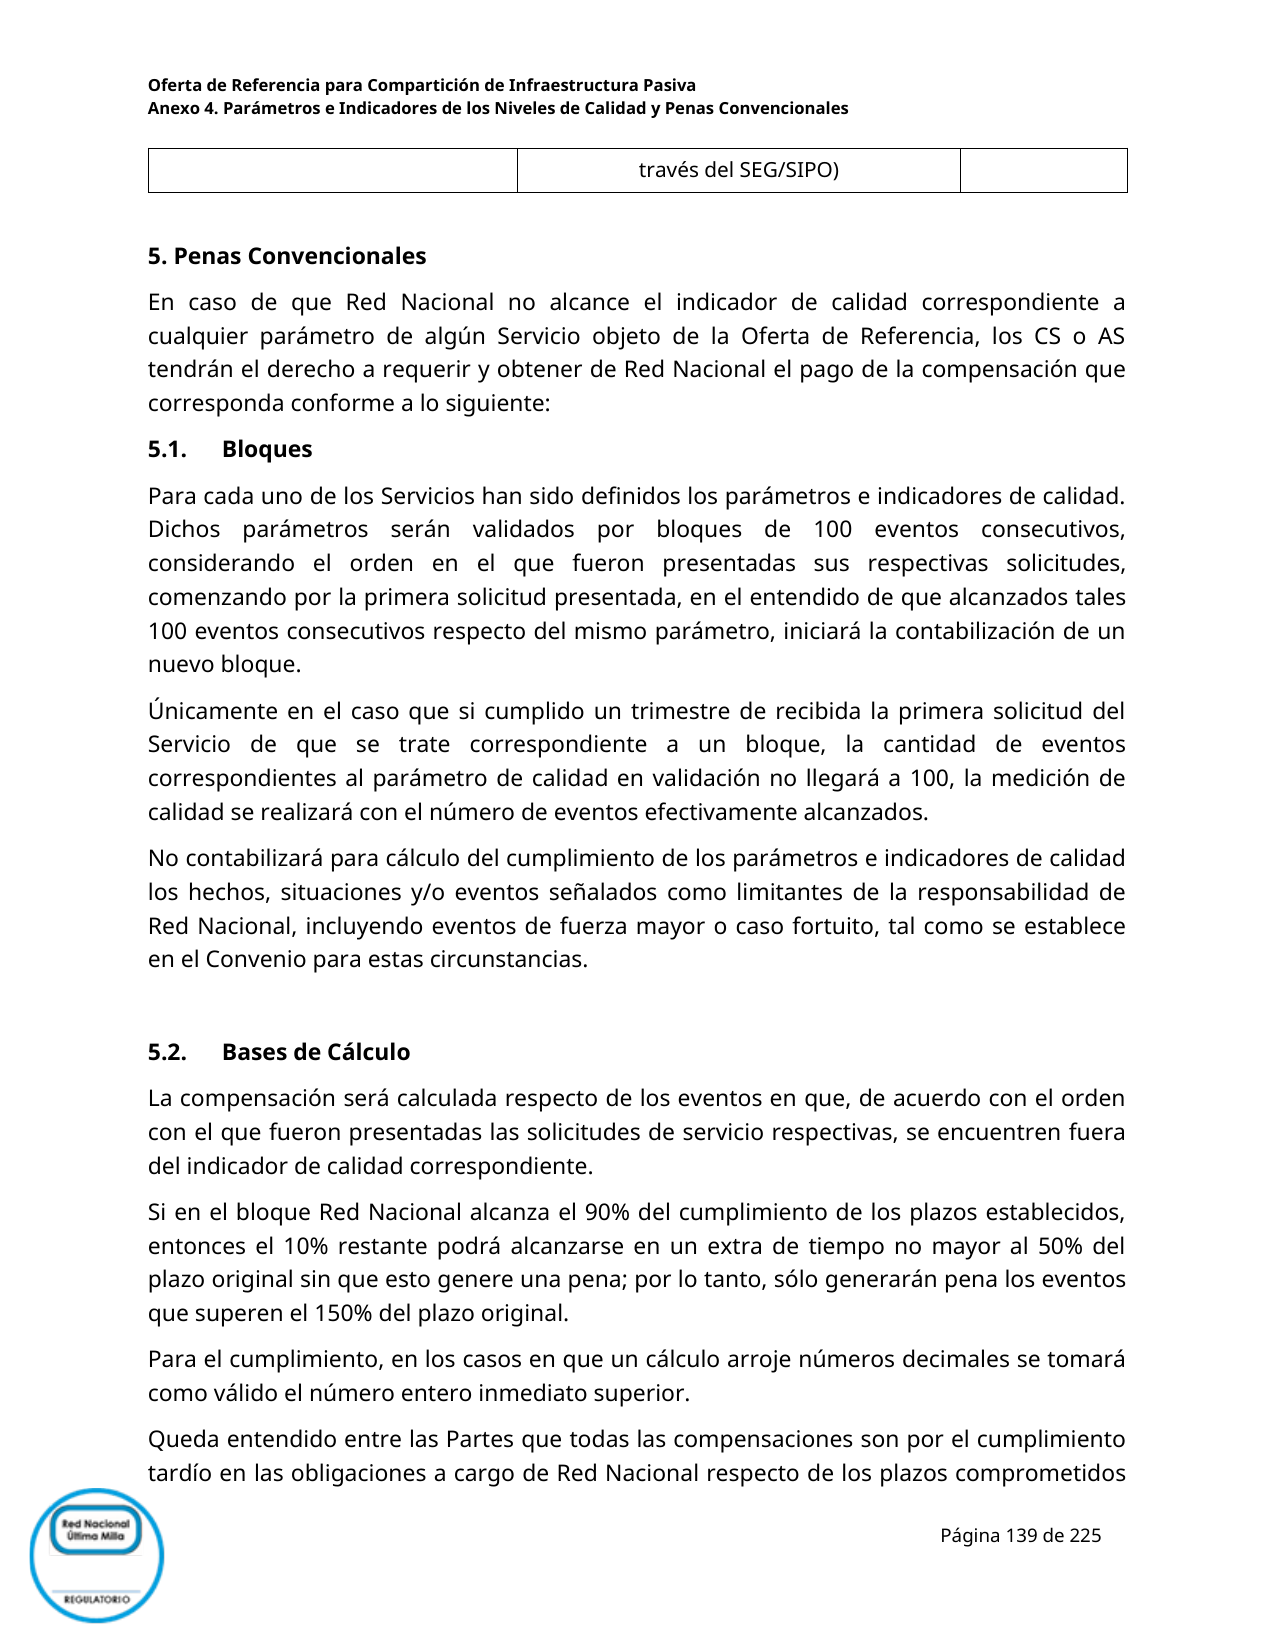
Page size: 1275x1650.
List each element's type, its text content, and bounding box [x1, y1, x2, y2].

text Para el cumplimiento, en los casos en que un cálculo arroje números decimales se tomará como válido el número entero inmediato superior. [148, 1343, 1127, 1408]
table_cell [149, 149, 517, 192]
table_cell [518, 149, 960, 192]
text No contabilizará para cálculo del cumplimiento de los parámetros e indicadores de calidad los hechos, situaciones y/o eventos señalados como limitantes de la responsabilidad de Red Nacional, incluyendo eventos de fuerza mayor o caso fortuito, tal como se establece en el Convenio para estas circunstancias. [148, 842, 1127, 975]
picture [29, 1488, 93, 1551]
picture [34, 1493, 159, 1618]
text Únicamente en el caso que si cumplido un trimestre de recibida la primera solicitud del Servicio de que se trate correspondiente a un bloque, la cantidad de eventos correspondientes al parámetro de calidad en validación no llegará a 100, la medición de calidad se realizará con el número de eventos efectivamente alcanzados. [148, 695, 1127, 827]
text En caso de que Red Nacional no alcance el indicador de calidad correspondiente a cualquier parámetro de algún Servicio objeto de la Oferta de Referencia, los CS o AS tendrán el derecho a requerir y obtener de Red Nacional el pago de la compensación que corresponda conforme a lo siguiente: [148, 286, 1127, 418]
subtitle 5.2. Bases de Cálculo [148, 1036, 1127, 1067]
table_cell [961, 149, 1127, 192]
text Si en el bloque Red Nacional alcanza el 90% del cumplimiento de los plazos establecidos, entonces el 10% restante podrá alcanzarse en un extra de tiempo no mayor al 50% del plazo original sin que esto genere una pena; por lo tanto, sólo generarán pena los eventos que superen el 150% del plazo original. [148, 1196, 1127, 1328]
text Para cada uno de los Servicios han sido definidos los parámetros e indicadores de calidad. Dichos parámetros serán validados por bloques de 100 eventos consecutivos, considerando el orden en el que fueron presentadas sus respectivas solicitudes, comenzando por la primera solicitud presentada, en el entendido de que alcanzados tales 100 eventos consecutivos respecto del mismo parámetro, iniciará la contabilización de un nuevo bloque. [148, 480, 1127, 680]
picture [29, 1488, 166, 1625]
subtitle 5. Penas Convencionales [148, 240, 1127, 271]
text La compensación será calculada respecto de los eventos en que, de acuerdo con el orden con el que fueron presentadas las solicitudes de servicio respectivas, se encuentren fuera del indicador de calidad correspondiente. [148, 1082, 1127, 1181]
subtitle 5.1. Bloques [148, 433, 1127, 465]
